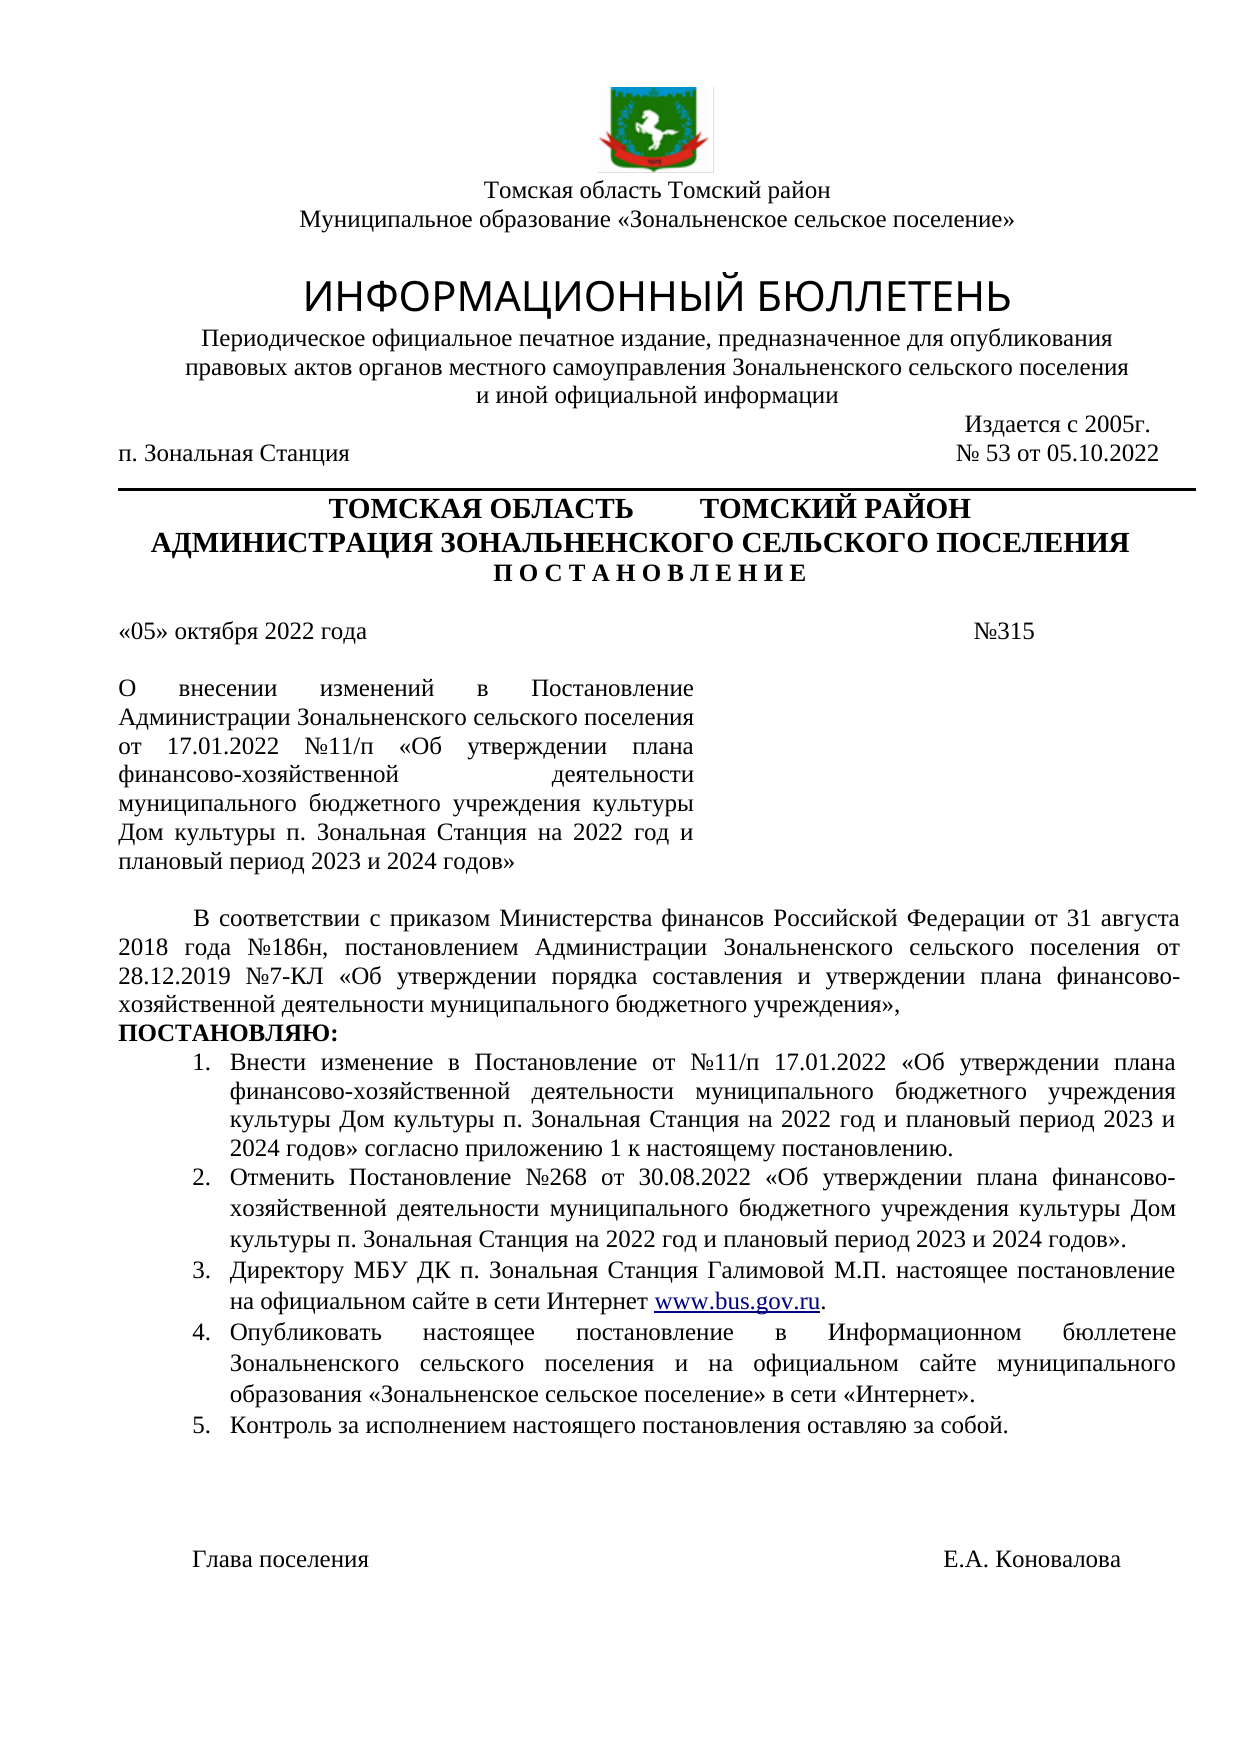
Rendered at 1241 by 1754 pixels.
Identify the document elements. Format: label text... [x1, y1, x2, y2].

text ТОМСКАЯ ОБЛАСТЬ ТОМСКИЙ РАЙОН [118, 491, 1181, 525]
text п. Зональная Станция № 53 от 05.10.2022 [118, 438, 1240, 467]
list Опубликовать настоящее постановление в Информационном бюллетене Зональненского сельского поселения и на официальном сайте муниципального образования «Зональненское сельское поселение» в сети «Интернет». [192, 1317, 1177, 1408]
list Директору МБУ ДК п. Зональная Станция Галимовой М.П. настоящее постановление на официальном сайте в сети Интернет www.bus.gov.ru. [192, 1255, 1177, 1315]
picture [597, 87, 717, 176]
text Периодическое официальное печатное издание, предназначенное для опубликования [118, 323, 1196, 352]
text П О С Т А Н О В Л Е Н И Е [118, 558, 1181, 587]
text правовых актов органов местного самоуправления Зональненского сельского поселения [118, 352, 1196, 381]
text «05» октября 2022 года №315 [118, 616, 1181, 644]
text Муниципальное образование «Зональненское сельское поселение» [118, 204, 1196, 233]
list Отменить Постановление №268 от 30.08.2022 «Об утверждении плана финансово-хозяйственной деятельности муниципального бюджетного учреждения культуры Дом культуры п. Зональная Станция на 2022 год и плановый период 2023 и 2024 годов». [192, 1162, 1177, 1253]
text АДМИНИСТРАЦИЯ ЗОНАЛЬНЕНСКОГО СЕЛЬСКОГО ПОСЕЛЕНИЯ [99, 525, 1181, 558]
list Внести изменение в Постановление от №11/п 17.01.2022 «Об утверждении плана финансово-хозяйственной деятельности муниципального бюджетного учреждения культуры Дом культуры п. Зональная Станция на 2022 год и плановый период 2023 и 2024 годов» согласно приложению 1 к настоящему постановлению. [192, 1047, 1177, 1162]
text О внесении изменений в Постановление Администрации Зональненского сельского поселения от 17.01.2022 №11/п «Об утверждении плана финансово-хозяйственной деятельности муниципального бюджетного учреждения культуры Дом культуры п. Зональная Станция на 2022 год и плановый период 2023 и 2024 годов» [118, 673, 694, 874]
text Издается с 2005г. [118, 409, 1240, 438]
text В соответствии с приказом Министерства финансов Российской Федерации от 31 августа 2018 года №186н, постановлением Администрации Зональненского сельского поселения от 28.12.2019 №7-КЛ «Об утверждении порядка составления и утверждении плана финансово-хозяйственной деятельности муниципального бюджетного учреждения», [118, 903, 1181, 1018]
text Глава поселения Е.А. Коновалова [192, 1544, 1181, 1573]
text и иной официальной информации [118, 381, 1196, 409]
text ПОСТАНОВЛЯЮ: [118, 1018, 1176, 1047]
list Контроль за исполнением настоящего постановления оставляю за собой. [192, 1410, 1177, 1439]
text ИНФОРМАЦИОННЫЙ БЮЛЛЕТЕНЬ [118, 266, 1196, 323]
text Томская область Томский район [118, 175, 1196, 204]
